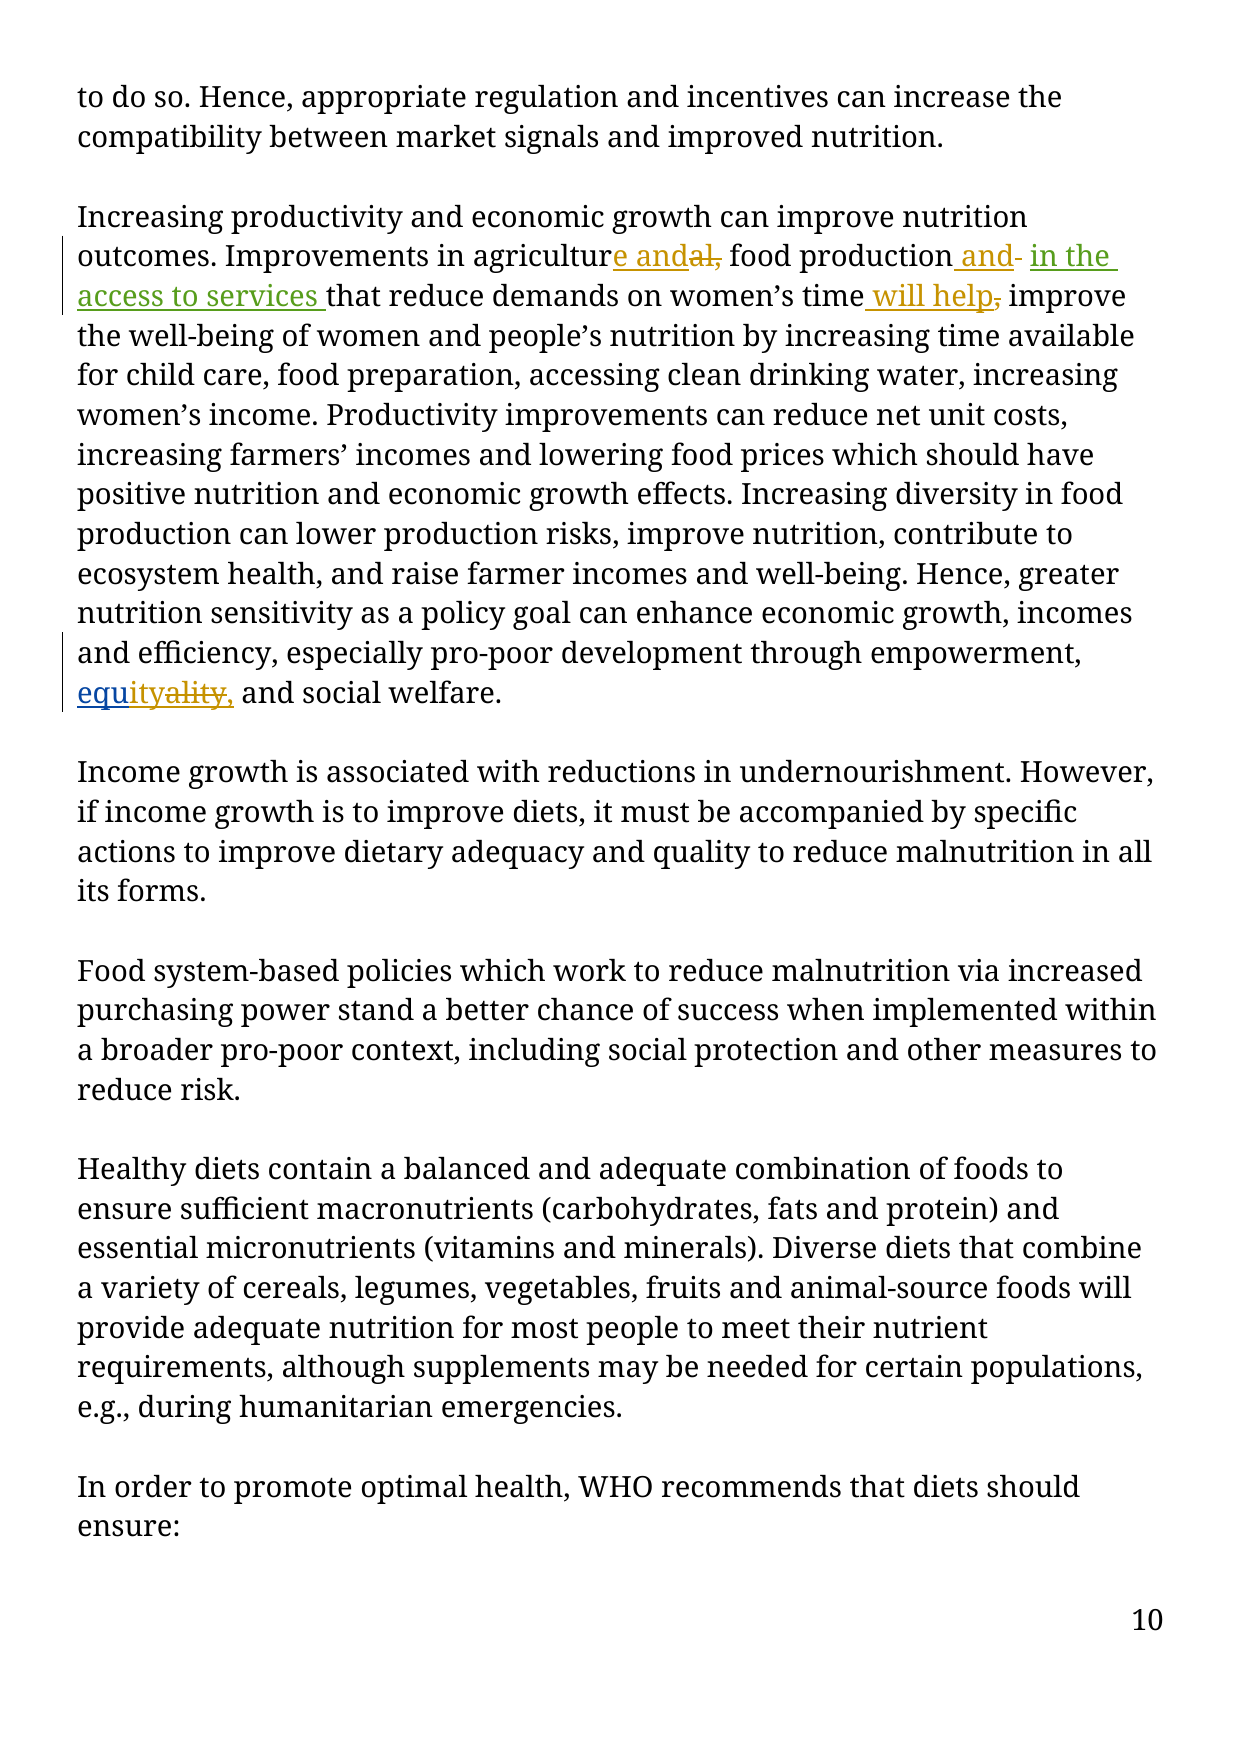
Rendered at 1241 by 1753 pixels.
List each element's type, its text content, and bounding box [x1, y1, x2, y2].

text Food system-based policies which work to reduce malnutrition via increased purchasing power stand a better chance of success when implemented within a broader pro-poor context, including social protection and other measures to reduce risk. [77, 950, 1163, 1109]
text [77, 77, 1163, 156]
text Income growth is associated with reductions in undernourishment. However, if income growth is to improve diets, it must be accompanied by specific actions to improve dietary adequacy and quality to reduce malnutrition in all its forms. [77, 751, 1163, 910]
text In order to promote optimal health, WHO recommends that diets should ensure: [77, 1466, 1163, 1545]
text Healthy diets contain a balanced and adequate combination of foods to ensure sufficient macronutrients (carbohydrates, fats and protein) and essential micronutrients (vitamins and minerals). Diverse diets that combine a variety of cereals, legumes, vegetables, fruits and animal-source foods will provide adequate nutrition for most people to meet their nutrient requirements, although supplements may be needed for certain populations, e.g., during humanitarian emergencies. [77, 1148, 1163, 1426]
text Increasing productivity and economic growth can improve nutrition outcomes. Improvements in agricultur food production that reduce demands on women’s time improve the well-being of women and people’s nutrition by increasing time available for child care, food preparation, accessing clean drinking water, increasing women’s income. Productivity improvements can reduce net unit costs, increasing farmers’ incomes and lowering food prices which should have positive nutrition and economic growth effects. Increasing diversity in food production can lower production risks, improve nutrition, contribute to ecosystem health, and raise farmer incomes and well-being. Hence, greater nutrition sensitivity as a policy goal can enhance economic growth, incomes and efficiency, especially pro-poor development through empowerment, and social welfare. [77, 196, 1163, 712]
